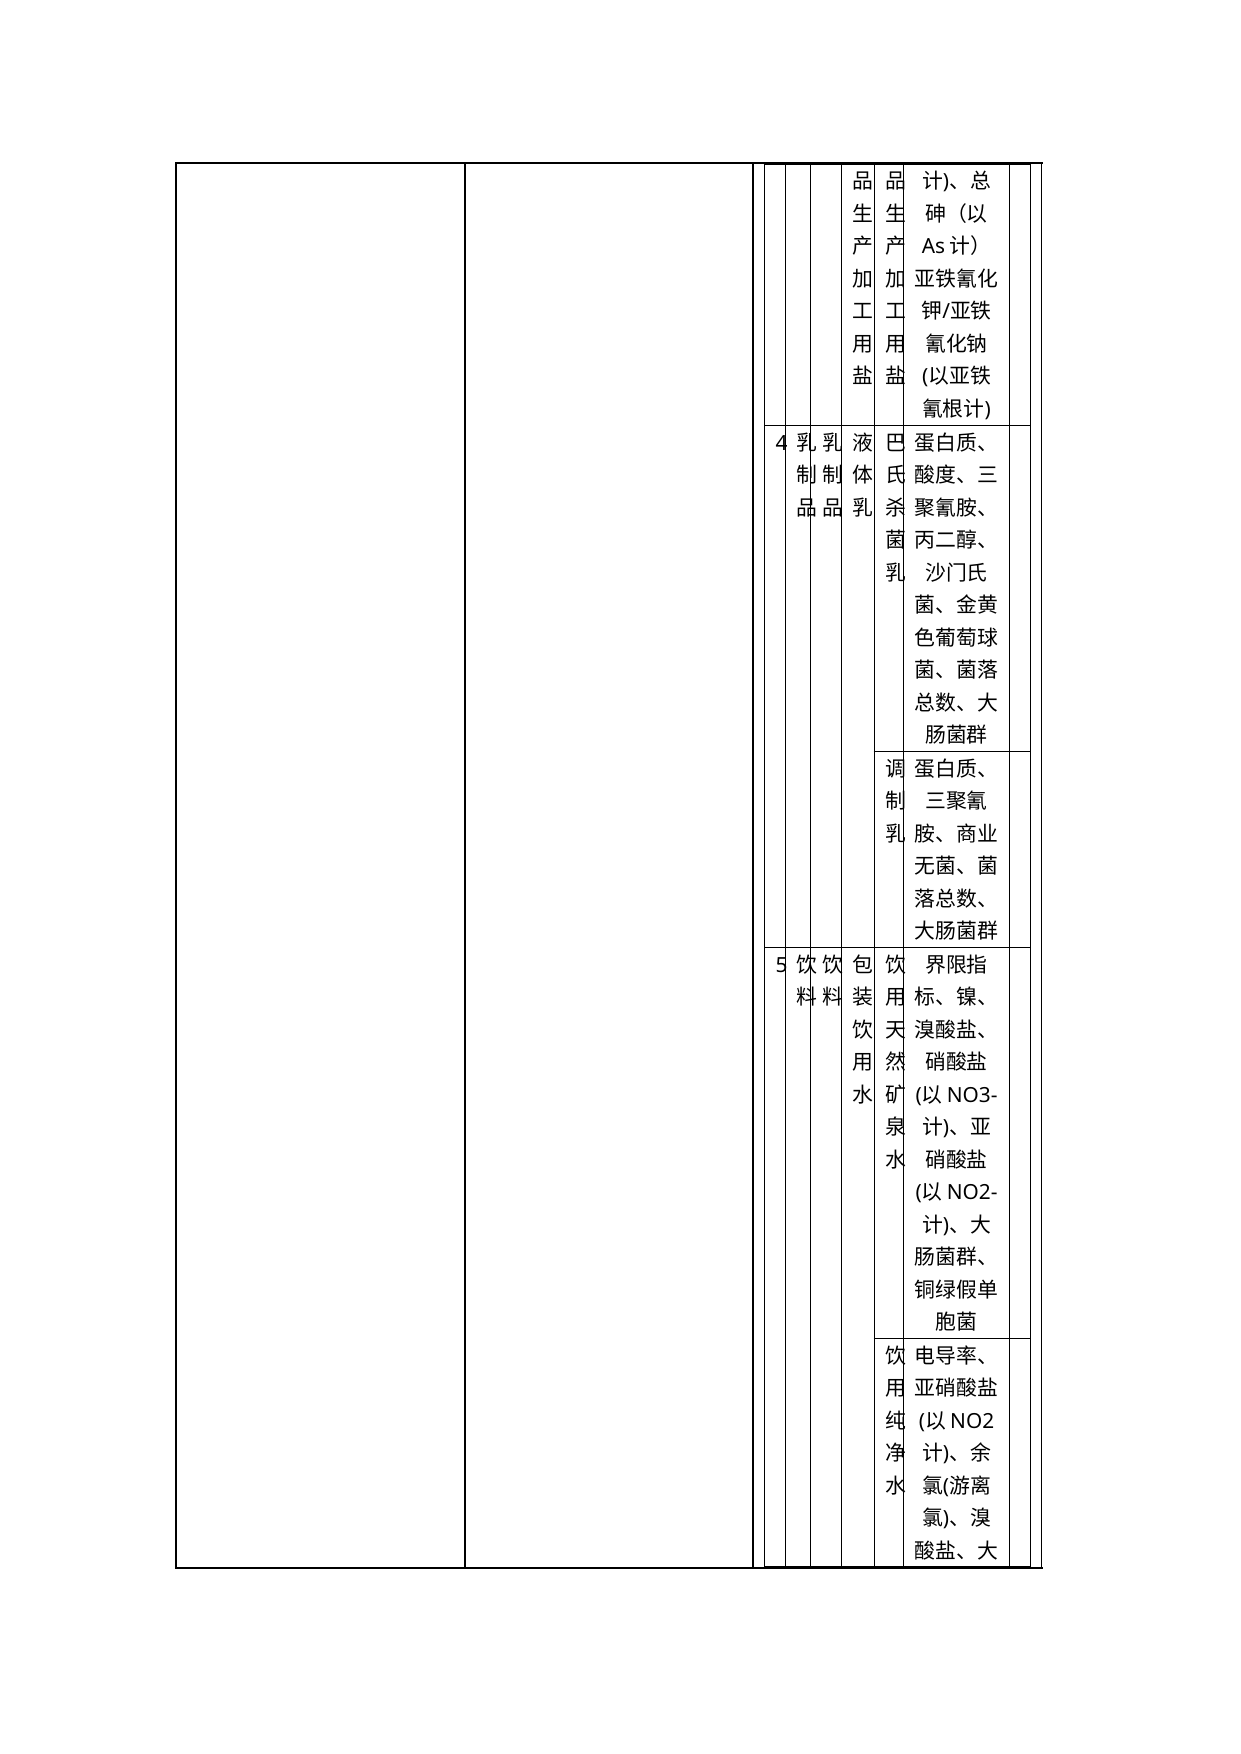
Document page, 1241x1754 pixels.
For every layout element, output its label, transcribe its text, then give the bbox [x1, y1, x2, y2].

table_cell [466, 164, 752, 1567]
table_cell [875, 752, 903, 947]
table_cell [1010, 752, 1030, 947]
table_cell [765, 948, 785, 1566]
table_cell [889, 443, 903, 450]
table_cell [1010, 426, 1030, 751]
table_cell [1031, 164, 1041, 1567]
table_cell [811, 948, 841, 1566]
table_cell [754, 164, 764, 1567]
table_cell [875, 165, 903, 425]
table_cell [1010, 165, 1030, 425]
table_cell 1 [177, 164, 464, 1567]
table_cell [904, 165, 1009, 425]
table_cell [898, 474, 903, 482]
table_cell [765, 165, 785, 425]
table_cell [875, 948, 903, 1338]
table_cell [904, 1339, 1009, 1566]
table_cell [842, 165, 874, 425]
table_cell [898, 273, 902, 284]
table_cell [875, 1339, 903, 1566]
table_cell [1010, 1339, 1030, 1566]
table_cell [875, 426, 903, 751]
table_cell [842, 948, 874, 1566]
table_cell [786, 948, 810, 1566]
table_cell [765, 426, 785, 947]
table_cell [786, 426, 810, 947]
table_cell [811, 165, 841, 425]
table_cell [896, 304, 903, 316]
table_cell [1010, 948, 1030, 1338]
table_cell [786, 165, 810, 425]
